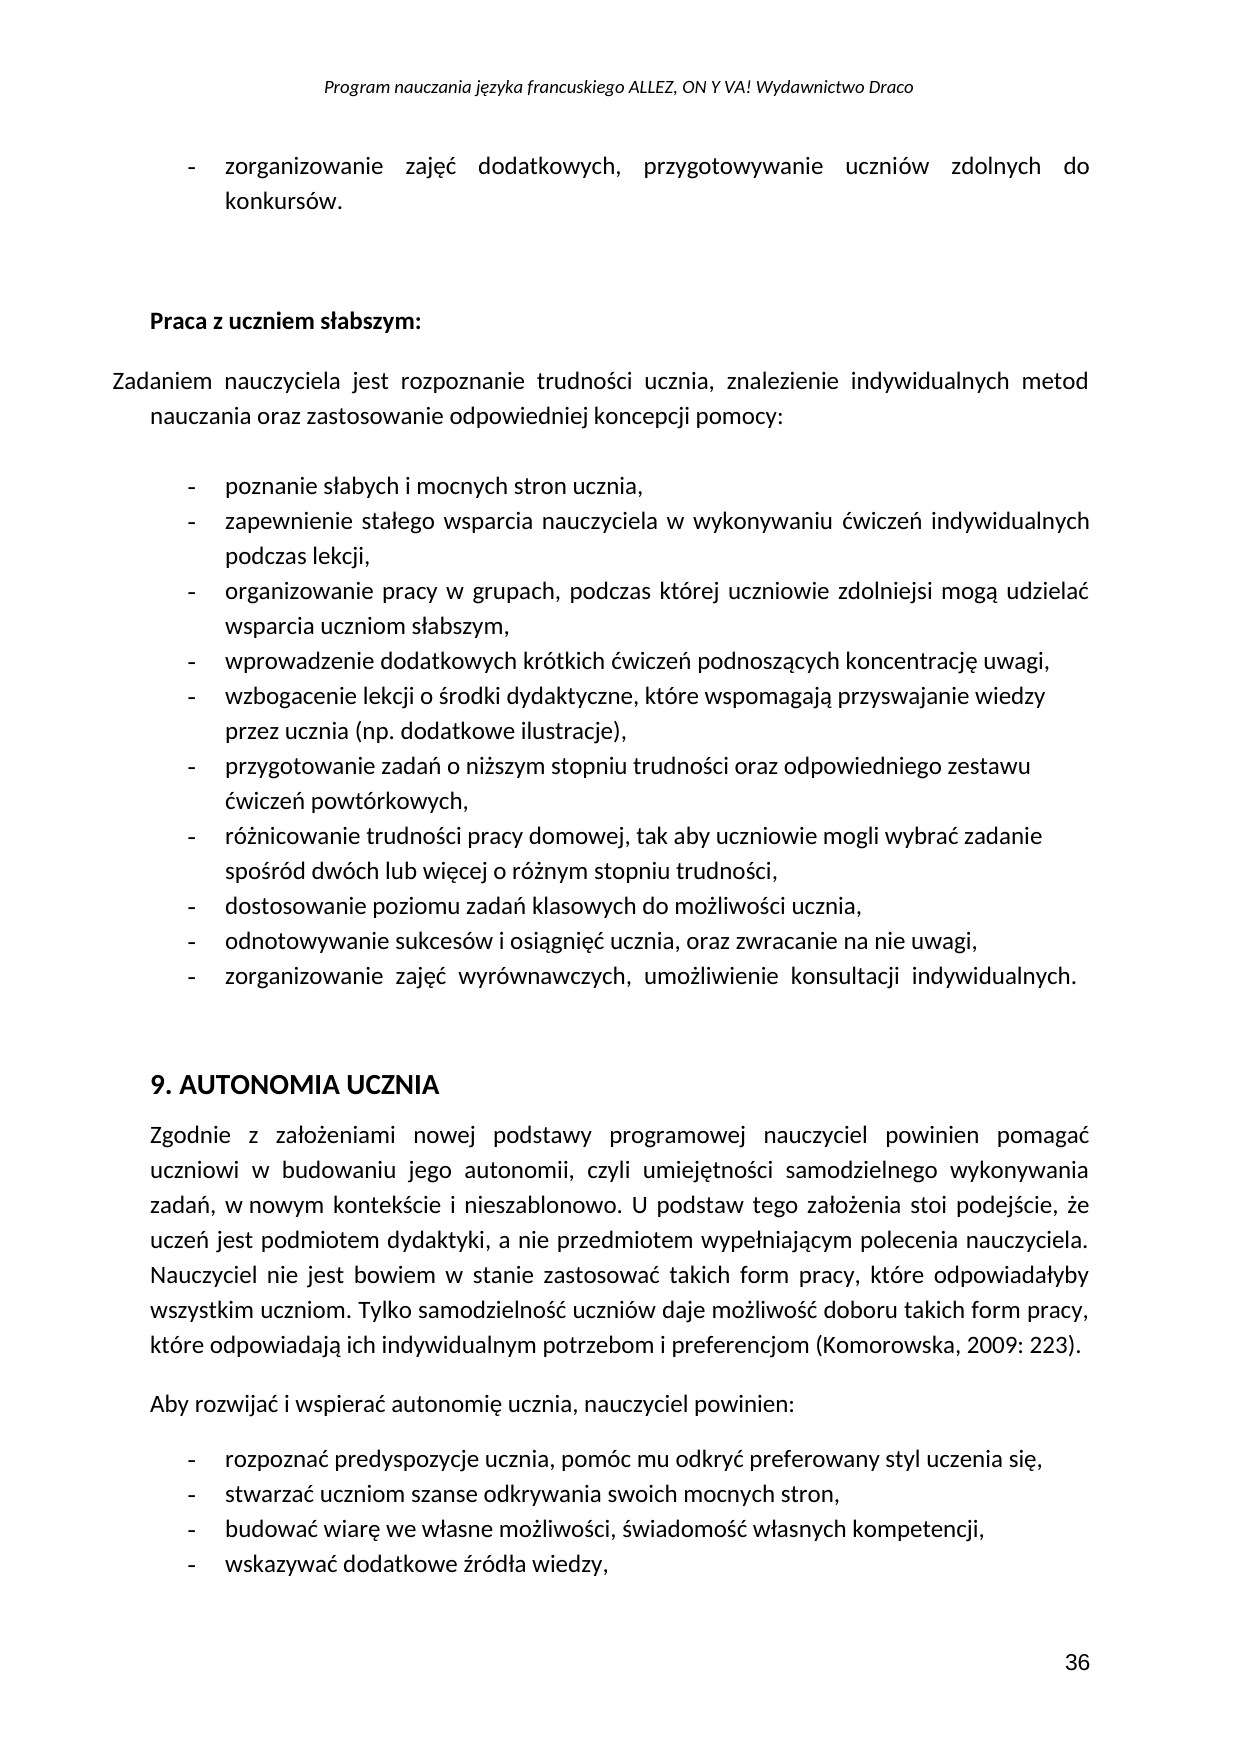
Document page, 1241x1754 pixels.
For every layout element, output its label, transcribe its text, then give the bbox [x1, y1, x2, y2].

text Praca z uczniem słabszym: [150, 305, 1090, 336]
list poznanie słabych i mocnych stron ucznia, [187, 470, 1090, 501]
list zapewnienie stałego wsparcia nauczyciela w wykonywaniu ćwiczeń indywidualnych podczas lekcji, [187, 505, 1090, 571]
text Aby rozwijać i wspierać autonomię ucznia, nauczyciel powinien: [150, 1390, 1080, 1419]
list zorganizowanie zajęć dodatkowych, przygotowywanie uczniów zdolnych do konkursów. [187, 150, 1090, 216]
list wzbogacenie lekcji o środki dydaktyczne, które wspomagają przyswajanie wiedzy przez ucznia (np. dodatkowe ilustracje), [187, 680, 1090, 746]
list budować wiarę we własne możliwości, świadomość własnych kompetencji, [187, 1514, 1090, 1544]
list dostosowanie poziomu zadań klasowych do możliwości ucznia, [187, 890, 1090, 921]
list przygotowanie zadań o niższym stopniu trudności oraz odpowiedniego zestawu ćwiczeń powtórkowych, [187, 750, 1090, 816]
list wprowadzenie dodatkowych krótkich ćwiczeń podnoszących koncentrację uwagi, [187, 645, 1090, 676]
text Zgodnie z założeniami nowej podstawy programowej nauczyciel powinien pomagać uczniowi w budowaniu jego autonomii, czyli umiejętności samodzielnego wykonywania zadań, w nowym kontekście i nieszablonowo. U podstaw tego założenia stoi podejście, że uczeń jest podmiotem dydaktyki, a nie przedmiotem wypełniającym polecenia nauczyciela. Nauczyciel nie jest bowiem w stanie zastosować takich form pracy, które odpowiadałyby wszystkim uczniom. Tylko samodzielność uczniów daje możliwość doboru takich form pracy, które odpowiadają ich indywidualnym potrzebom i preferencjom (Komorowska, 2009: 223). [150, 1120, 1090, 1360]
list odnotowywanie sukcesów i osiągnięć ucznia, oraz zwracanie na nie uwagi, [187, 925, 1090, 956]
list wskazywać dodatkowe źródła wiedzy, [187, 1549, 1090, 1579]
list stwarzać uczniom szanse odkrywania swoich mocnych stron, [187, 1479, 1090, 1509]
subtitle 9. AUTONOMIA UCZNIA [150, 1066, 1090, 1102]
list rozpoznać predyspozycje ucznia, pomóc mu odkryć preferowany styl uczenia się, [187, 1444, 1090, 1474]
list różnicowanie trudności pracy domowej, tak aby uczniowie mogli wybrać zadanie spośród dwóch lub więcej o różnym stopniu trudności, [187, 820, 1090, 886]
list Zadaniem nauczyciela jest rozpoznanie trudności ucznia, znalezienie indywidualnych metod nauczania oraz zastosowanie odpowiedniej koncepcji pomocy: [112, 365, 1090, 431]
list organizowanie pracy w grupach, podczas której uczniowie zdolniejsi mogą udzielać wsparcia uczniom słabszym, [187, 575, 1090, 641]
list zorganizowanie zajęć wyrównawczych, umożliwienie konsultacji indywidualnych. [187, 960, 1090, 1021]
